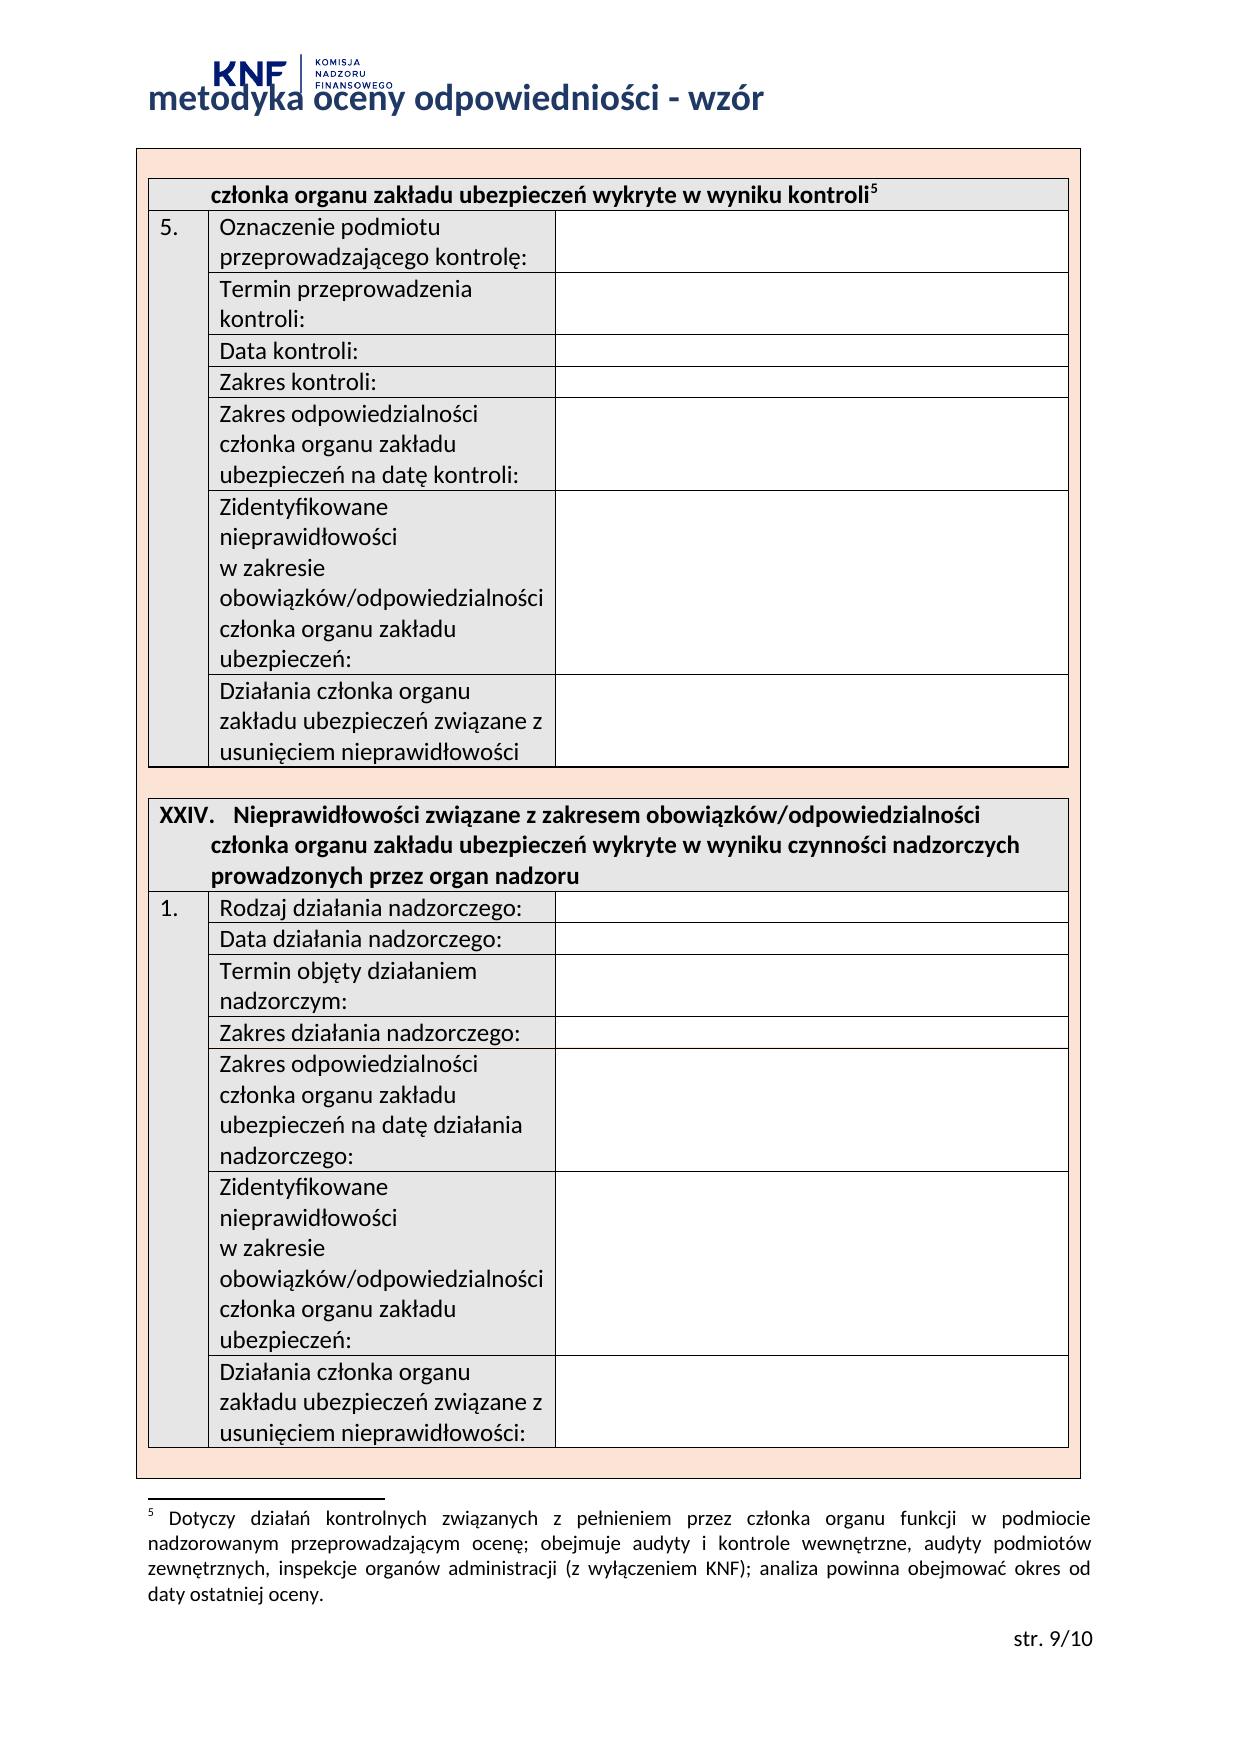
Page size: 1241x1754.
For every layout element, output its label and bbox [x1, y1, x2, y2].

picture [216, 95, 224, 107]
table_cell [137, 149, 1080, 1478]
picture [200, 41, 406, 107]
picture [374, 95, 380, 107]
picture [236, 95, 243, 107]
picture [319, 95, 327, 107]
